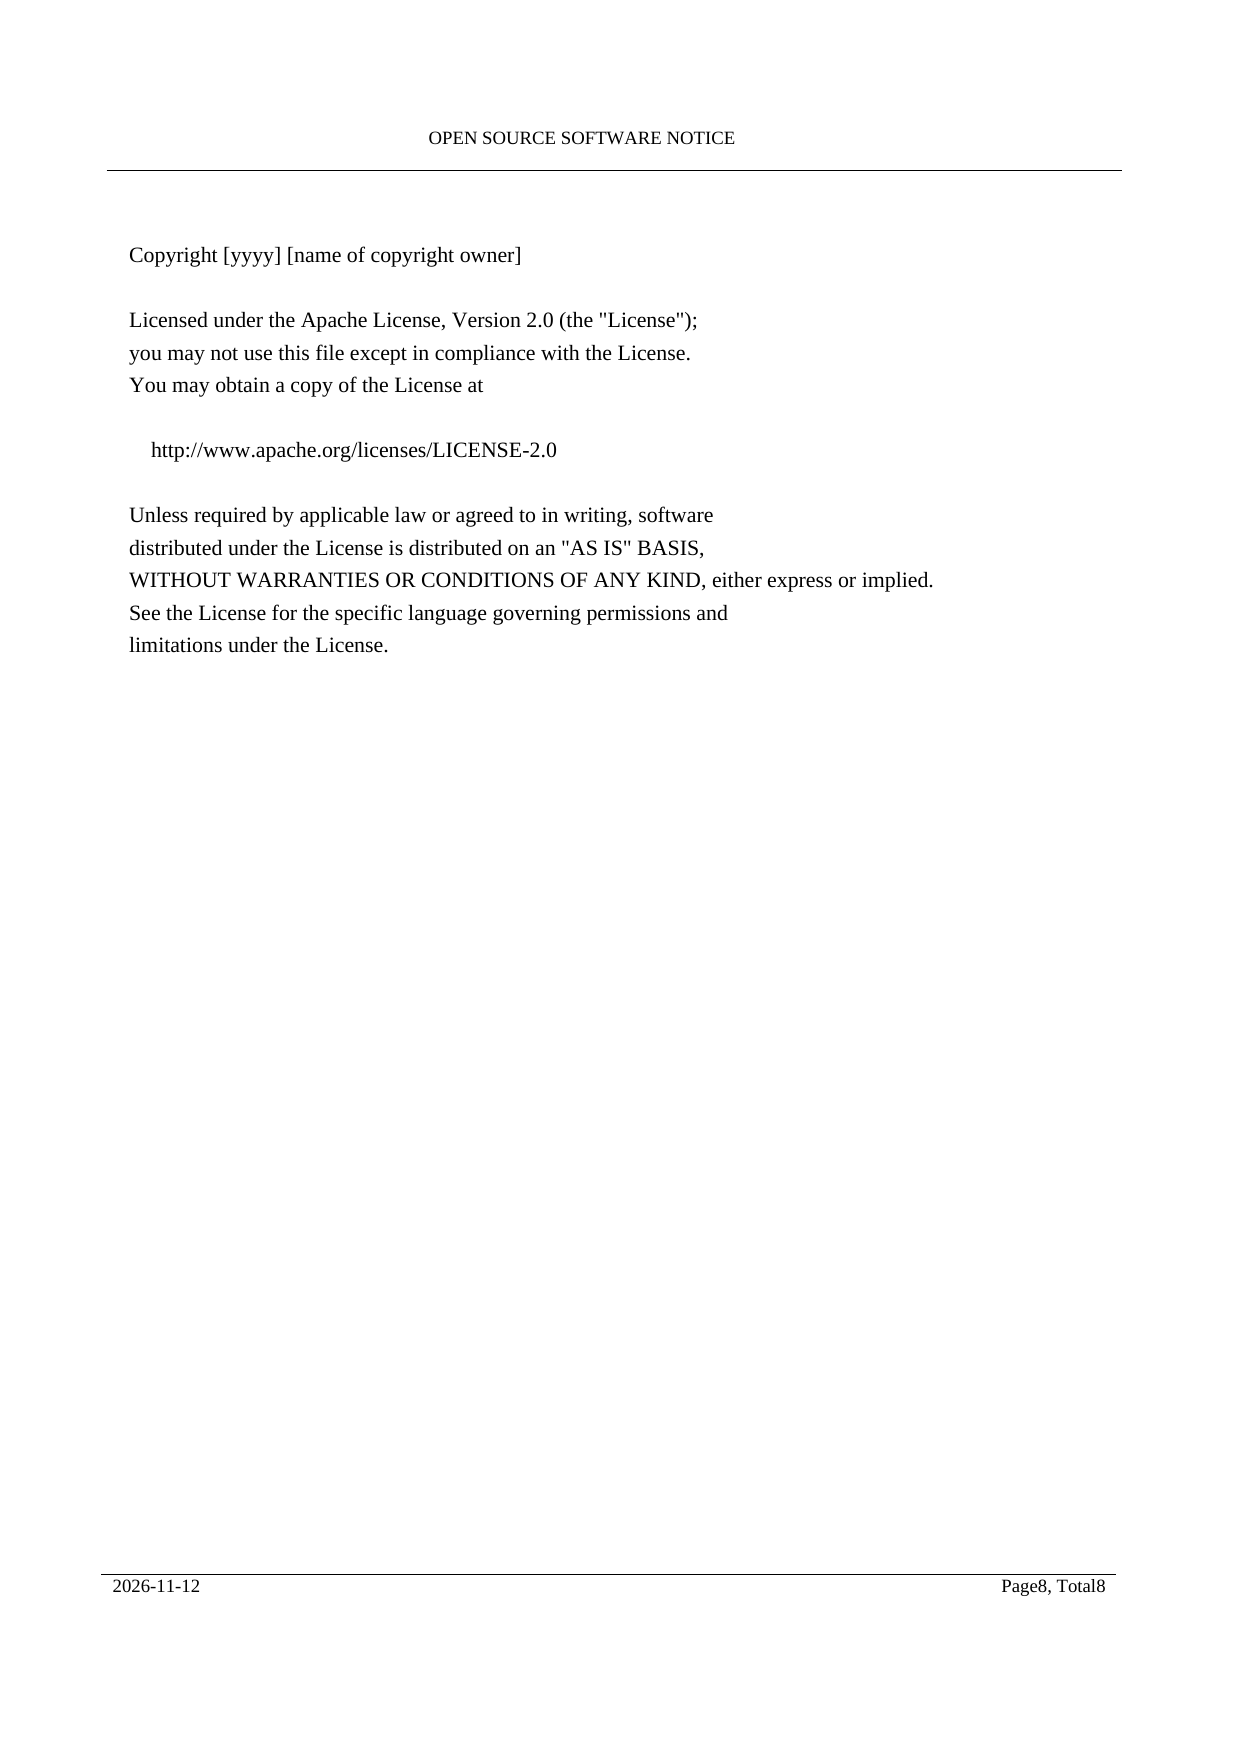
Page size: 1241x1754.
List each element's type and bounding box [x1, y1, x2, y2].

text [112, 206, 1128, 661]
